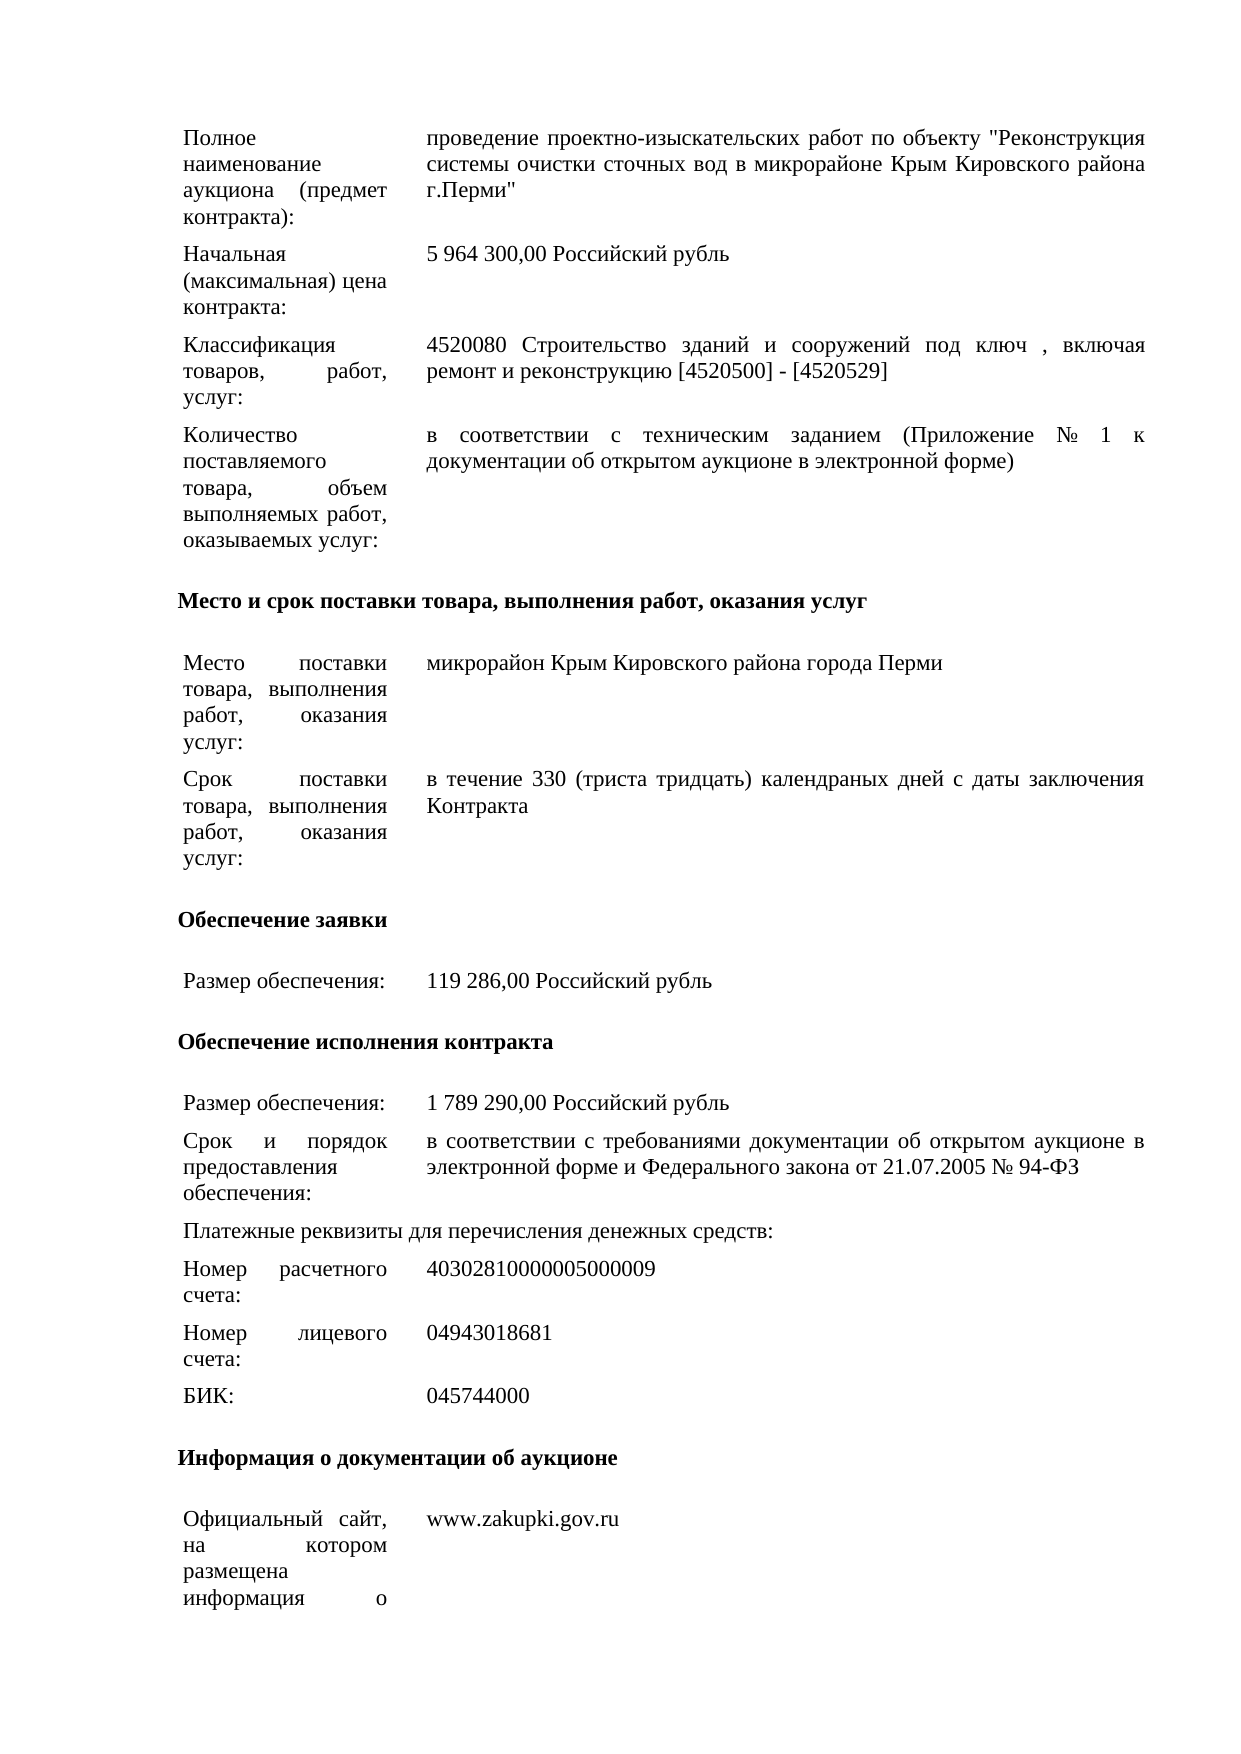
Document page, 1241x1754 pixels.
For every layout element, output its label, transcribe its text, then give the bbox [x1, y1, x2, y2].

table_header Размер обеспечения: [177, 961, 421, 999]
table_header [177, 1499, 421, 1616]
text Обеспечение исполнения контракта [177, 1028, 1152, 1054]
table_header www.zakupki.gov.ru [421, 1499, 1152, 1616]
text Место и срок поставки товара, выполнения работ, оказания услуг [177, 588, 1152, 614]
table_cell в соответствии с техническим заданием (Приложение № 1 к документации об открытом аукционе в электронной форме) [421, 415, 1152, 558]
table_cell 045744000 [421, 1377, 1152, 1414]
table_cell 4520080 Строительство зданий и сооружений под ключ , включая ремонт и реконструкцию [4520500] - [4520529] [421, 325, 1152, 415]
table_cell Срок и порядок предоставления обеспечения: [177, 1121, 421, 1211]
table_cell 5 964 300,00 Российский рубль [421, 235, 1152, 325]
table_cell Номер расчетного счета: [177, 1249, 421, 1313]
table_cell Платежные реквизиты для перечисления денежных средств: [177, 1211, 1152, 1249]
text Информация о документации об аукционе [177, 1444, 1152, 1470]
table_cell в течение 330 (триста тридцать) календраных дней с даты заключения Контракта [421, 760, 1152, 876]
table_cell Начальная (максимальная) цена контракта: [177, 235, 421, 325]
table_header проведение проектно-изыскательских работ по объекту "Реконструкция системы очистки сточных вод в микрорайоне Крым Кировского района г.Перми" [421, 118, 1152, 235]
table_header микрорайон Крым Кировского района города Перми [421, 643, 1152, 760]
text Обеспечение заявки [177, 906, 1152, 932]
table_cell 40302810000005000009 [421, 1249, 1152, 1313]
table_cell в соответствии с требованиями документации об открытом аукционе в электронной форме и Федерального закона от 21.07.2005 № 94-ФЗ [421, 1121, 1152, 1211]
table_header 119 286,00 Российский рубль [421, 961, 1152, 999]
table_header 1 789 290,00 Российский рубль [421, 1084, 1152, 1121]
table_cell Классификация товаров, работ, услуг: [177, 325, 421, 415]
table_header Полное наименование аукциона (предмет контракта): [177, 118, 421, 235]
table_header Размер обеспечения: [177, 1084, 421, 1121]
table_cell Срок поставки товара, выполнения работ, оказания услуг: [177, 760, 421, 876]
table_cell 04943018681 [421, 1313, 1152, 1377]
table_cell Количество поставляемого товара, объем выполняемых работ, оказываемых услуг: [177, 415, 421, 558]
table_header Место поставки товара, выполнения работ, оказания услуг: [177, 643, 421, 760]
table_cell БИК: [177, 1377, 421, 1414]
table_cell Номер лицевого счета: [177, 1313, 421, 1377]
